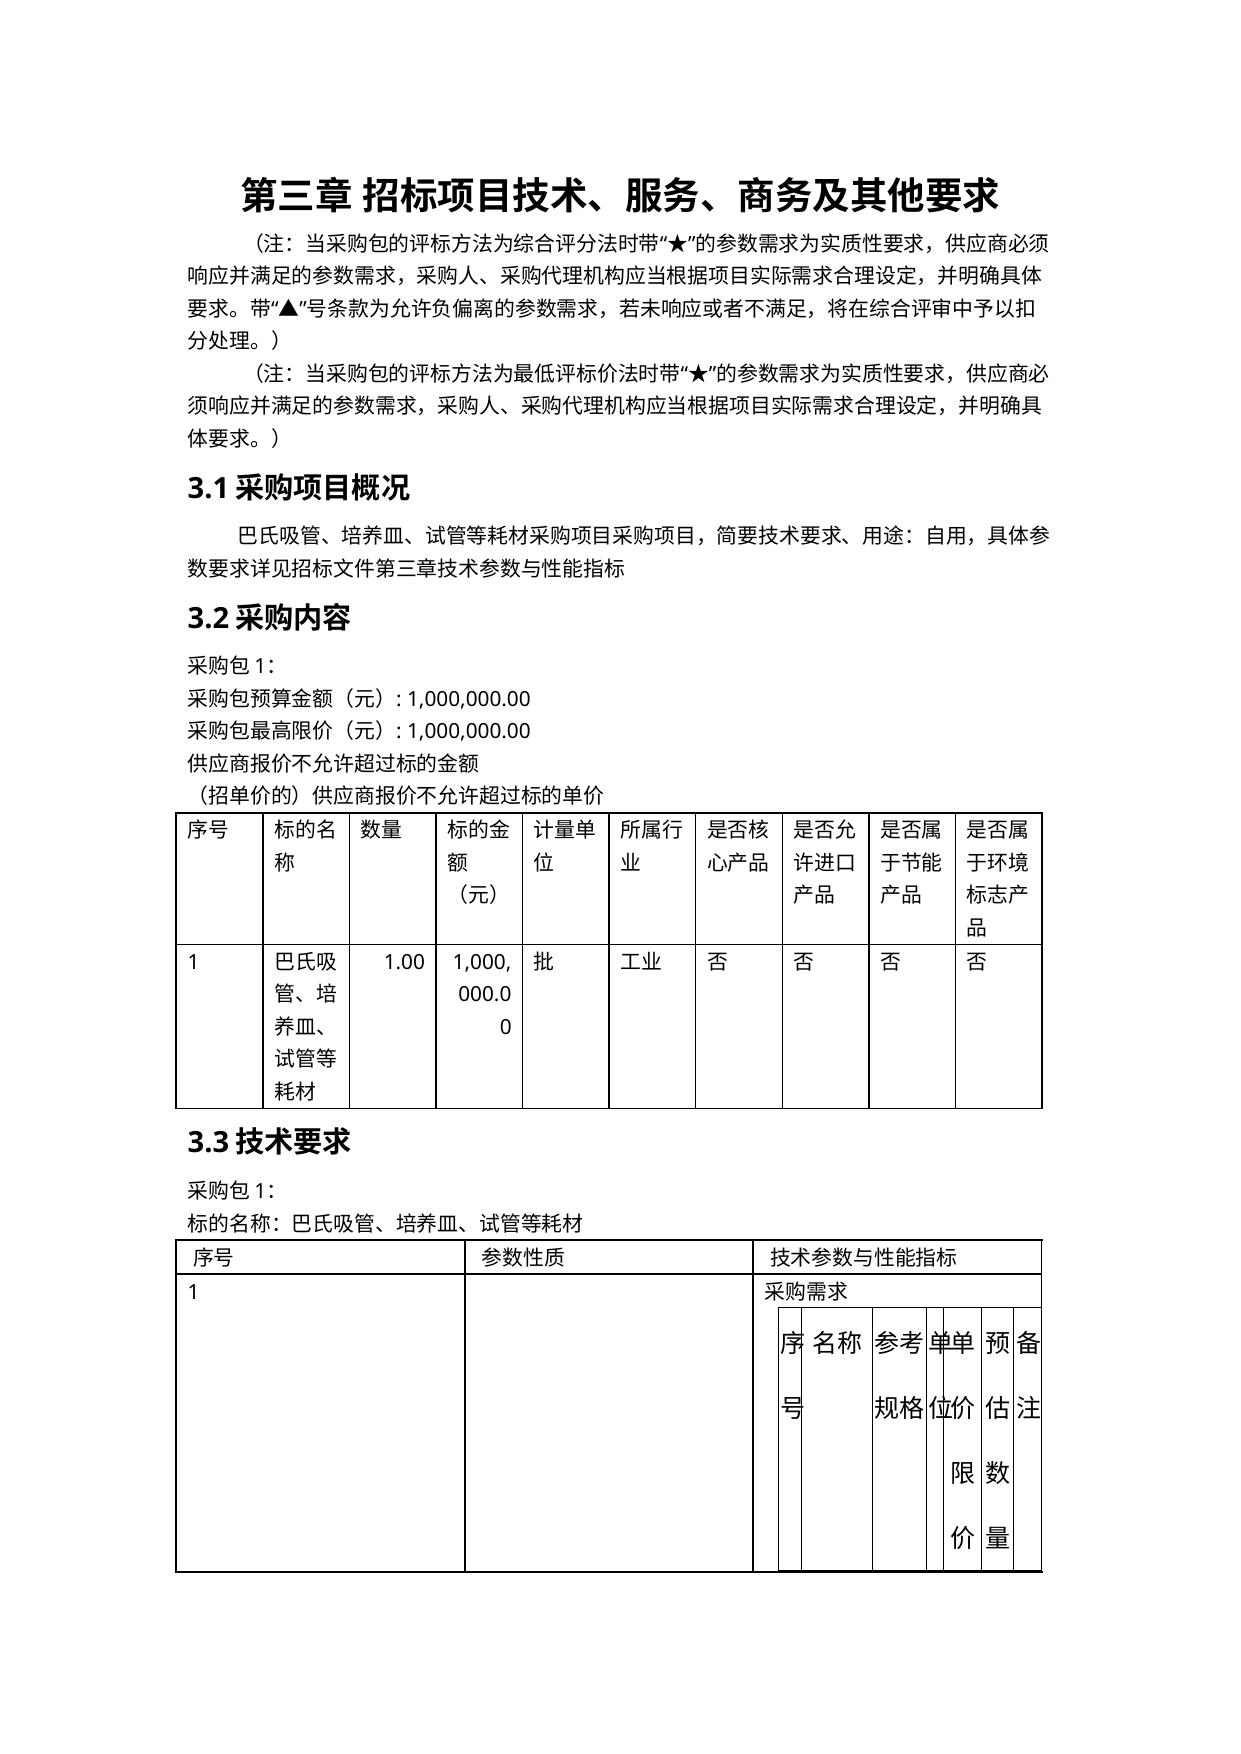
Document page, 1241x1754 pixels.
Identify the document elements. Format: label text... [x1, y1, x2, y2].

table_cell 否 [870, 945, 955, 1108]
text 3.2采购内容 [187, 584, 1053, 649]
table_cell 采购需求 [754, 1275, 1041, 1571]
table_header 是否属于节能产品 [870, 814, 955, 943]
text 标的名称：巴氏吸管、培养皿、试管等耗材 [187, 1207, 1053, 1239]
table_cell 1 [177, 945, 262, 1108]
table_cell 批 [523, 945, 608, 1108]
table_cell 1.00 [350, 945, 435, 1108]
text （注：当采购包的评标方法为最低评标价法时带“★”的参数需求为实质性要求，供应商必须响应并满足的参数需求，采购人、采购代理机构应当根据项目实际需求合理设定，并明确具体要求。） [187, 357, 1053, 454]
text 采购包1： [187, 1174, 1053, 1207]
table_cell 巴氏吸管、培养皿、试管等耗材 [264, 945, 349, 1108]
text 巴氏吸管、培养皿、试管等耗材采购项目采购项目，简要技术要求、用途：自用，具体参数要求详见招标文件第三章技术参数与性能指标 [187, 519, 1053, 584]
text 采购包1： [187, 649, 1053, 682]
table_header 是否核心产品 [696, 814, 782, 943]
table_cell 否 [696, 945, 782, 1108]
table_header 参数性质 [466, 1241, 752, 1273]
table_header 技术参数与性能指标 [754, 1241, 1041, 1273]
table_cell [466, 1275, 752, 1571]
table_cell 工业 [610, 945, 695, 1108]
text （招单价的）供应商报价不允许超过标的单价 [187, 779, 1053, 812]
table_header 所属行业 [610, 814, 695, 943]
text 3.3技术要求 [187, 1109, 1053, 1174]
text 第三章 招标项目技术、服务、商务及其他要求 [187, 162, 1053, 227]
table_header 是否属于环境标志产品 [956, 814, 1041, 943]
text 3.1采购项目概况 [187, 454, 1053, 519]
text 采购包最高限价（元）: 1,000,000.00 [187, 714, 1053, 747]
table_header 标的名称 [264, 814, 349, 943]
text 采购包预算金额（元）: 1,000,000.00 [187, 682, 1053, 714]
table_cell 1 [177, 1275, 464, 1571]
table_header 序号 [177, 814, 262, 943]
text （注：当采购包的评标方法为综合评分法时带“★”的参数需求为实质性要求，供应商必须响应并满足的参数需求，采购人、采购代理机构应当根据项目实际需求合理设定，并明确具体要求。带“▲”号条款为允许负偏离的参数需求，若未响应或者不满足，将在综合评审中予以扣分处理。） [187, 227, 1053, 357]
table_cell 否 [783, 945, 868, 1108]
table_header 是否允许进口产品 [783, 814, 868, 943]
table_cell 1,000,000.00 [437, 945, 522, 1108]
table_header 标的金额 （元） [437, 814, 522, 943]
table_header 序号 [177, 1241, 464, 1273]
table_cell 否 [956, 945, 1041, 1108]
text 供应商报价不允许超过标的金额 [187, 747, 1053, 779]
table_header 数量 [350, 814, 435, 943]
table_header 计量单位 [523, 814, 608, 943]
